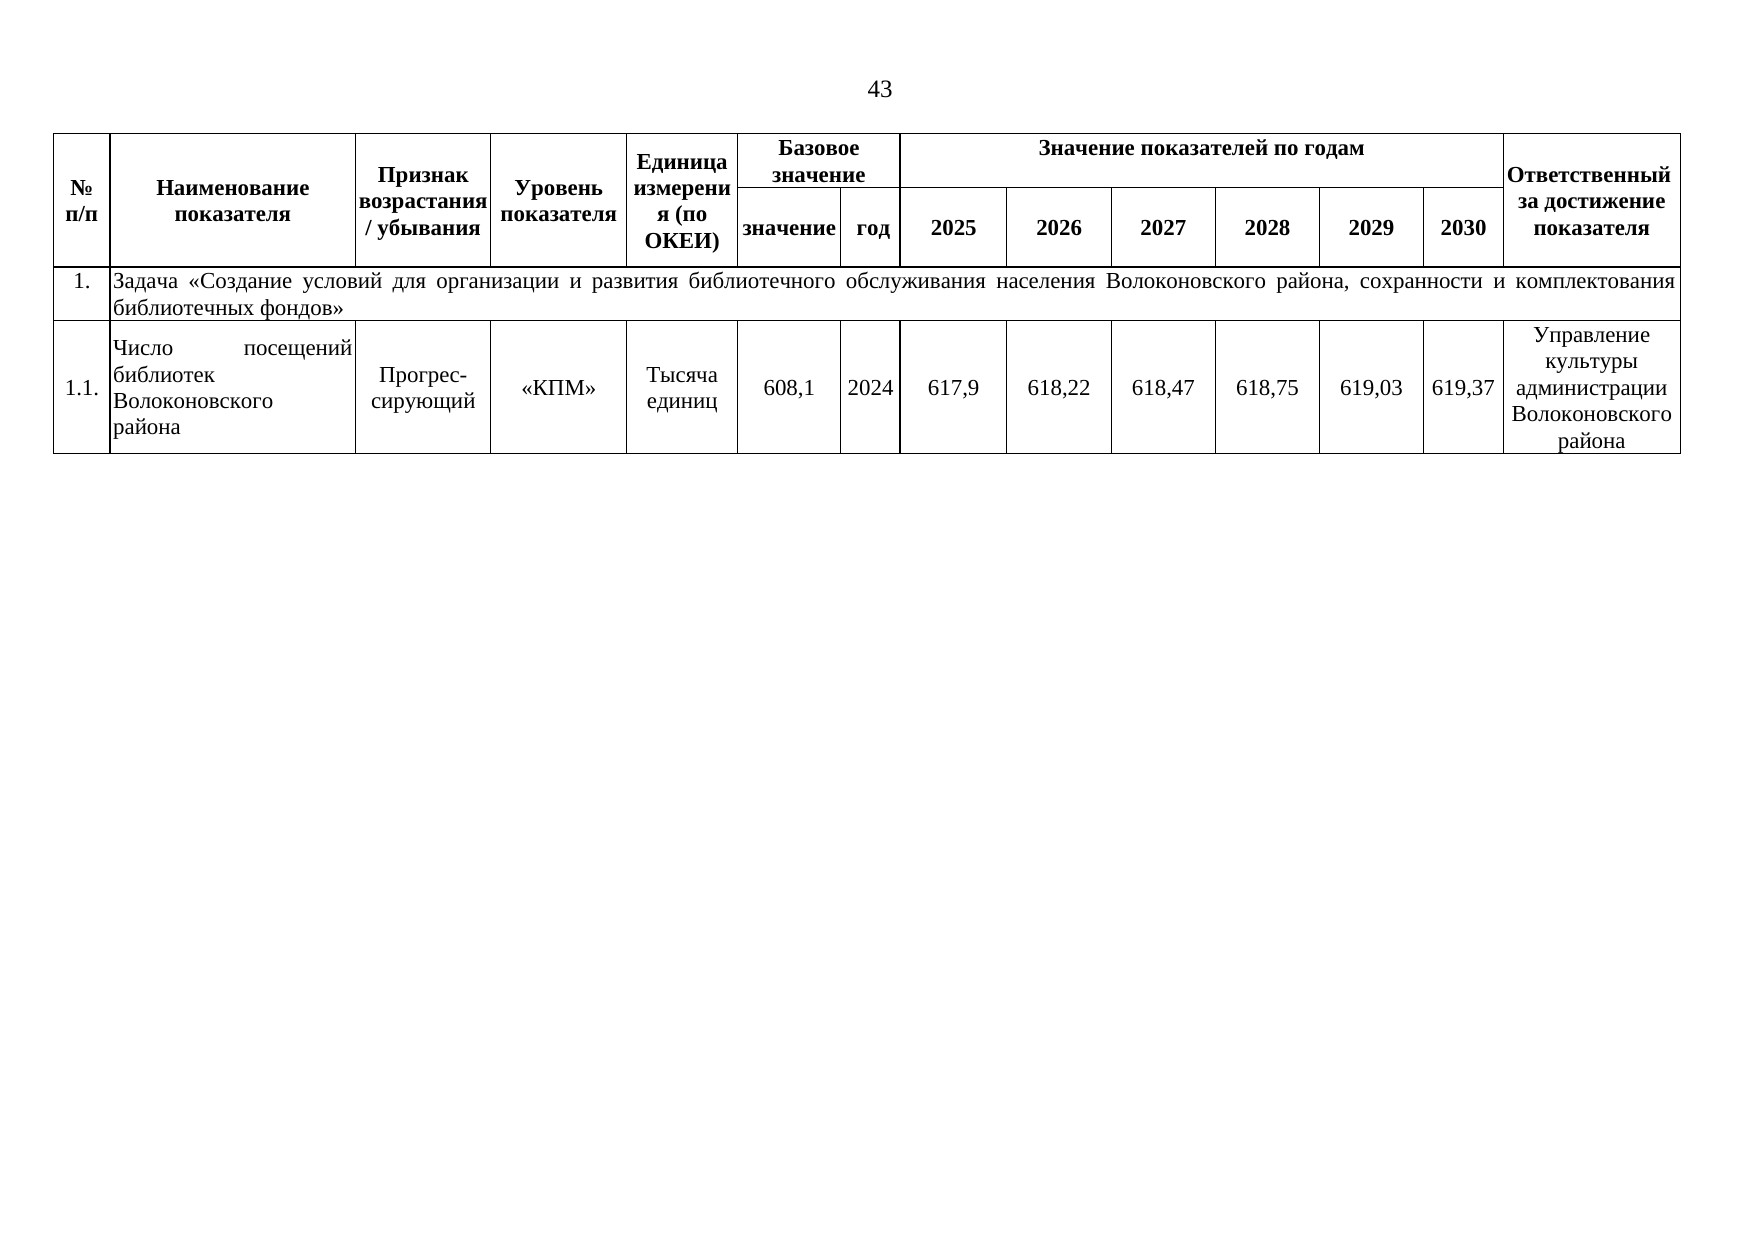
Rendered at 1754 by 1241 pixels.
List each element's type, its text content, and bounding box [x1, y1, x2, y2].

table_cell 2024 [841, 321, 899, 453]
table_header Ответственный за достижение показателя [1504, 134, 1680, 266]
table_cell 618,22 [1007, 321, 1111, 453]
table_header № п/п [54, 134, 109, 266]
table_cell 608,1 [738, 321, 840, 453]
table_header Уровень показателя [491, 134, 626, 266]
table_cell 617,9 [901, 321, 1006, 453]
table_cell «КПМ» [491, 321, 626, 453]
table_cell 2027 [1112, 188, 1215, 266]
table_header Базовое значение [738, 134, 899, 187]
table_cell 619,03 [1320, 321, 1423, 453]
table_cell 618,75 [1216, 321, 1319, 453]
table_cell 1. [54, 268, 109, 320]
table_cell значение [738, 188, 840, 266]
table_cell Тысяча единиц [627, 321, 737, 453]
table_header Значение показателей по годам [901, 134, 1503, 187]
table_cell 2030 [1424, 188, 1503, 266]
table_cell 2028 [1216, 188, 1319, 266]
table_cell 618,47 [1112, 321, 1215, 453]
table_cell год [841, 188, 899, 266]
table_cell 2029 [1320, 188, 1423, 266]
table_cell Управление культуры администрации Волоконовского района [1504, 321, 1680, 453]
table_header Наименование показателя [111, 134, 355, 266]
table_cell 2025 [901, 188, 1006, 266]
table_cell Прогрес-сирующий [356, 321, 490, 453]
table_cell Число посещений библиотек Волоконовского района [111, 321, 355, 453]
table_cell 2026 [1007, 188, 1111, 266]
table_cell 619,37 [1424, 321, 1503, 453]
table_cell Задача «Создание условий для организации и развития библиотечного обслуживания населения Волоконовского района, сохранности и комплектования библиотечных фондов» [111, 268, 1680, 320]
table_header Признак возрастания/ убывания [356, 134, 490, 266]
table_header Единица измерения (по ОКЕИ) [627, 134, 737, 266]
table_cell 1.1. [54, 321, 109, 453]
